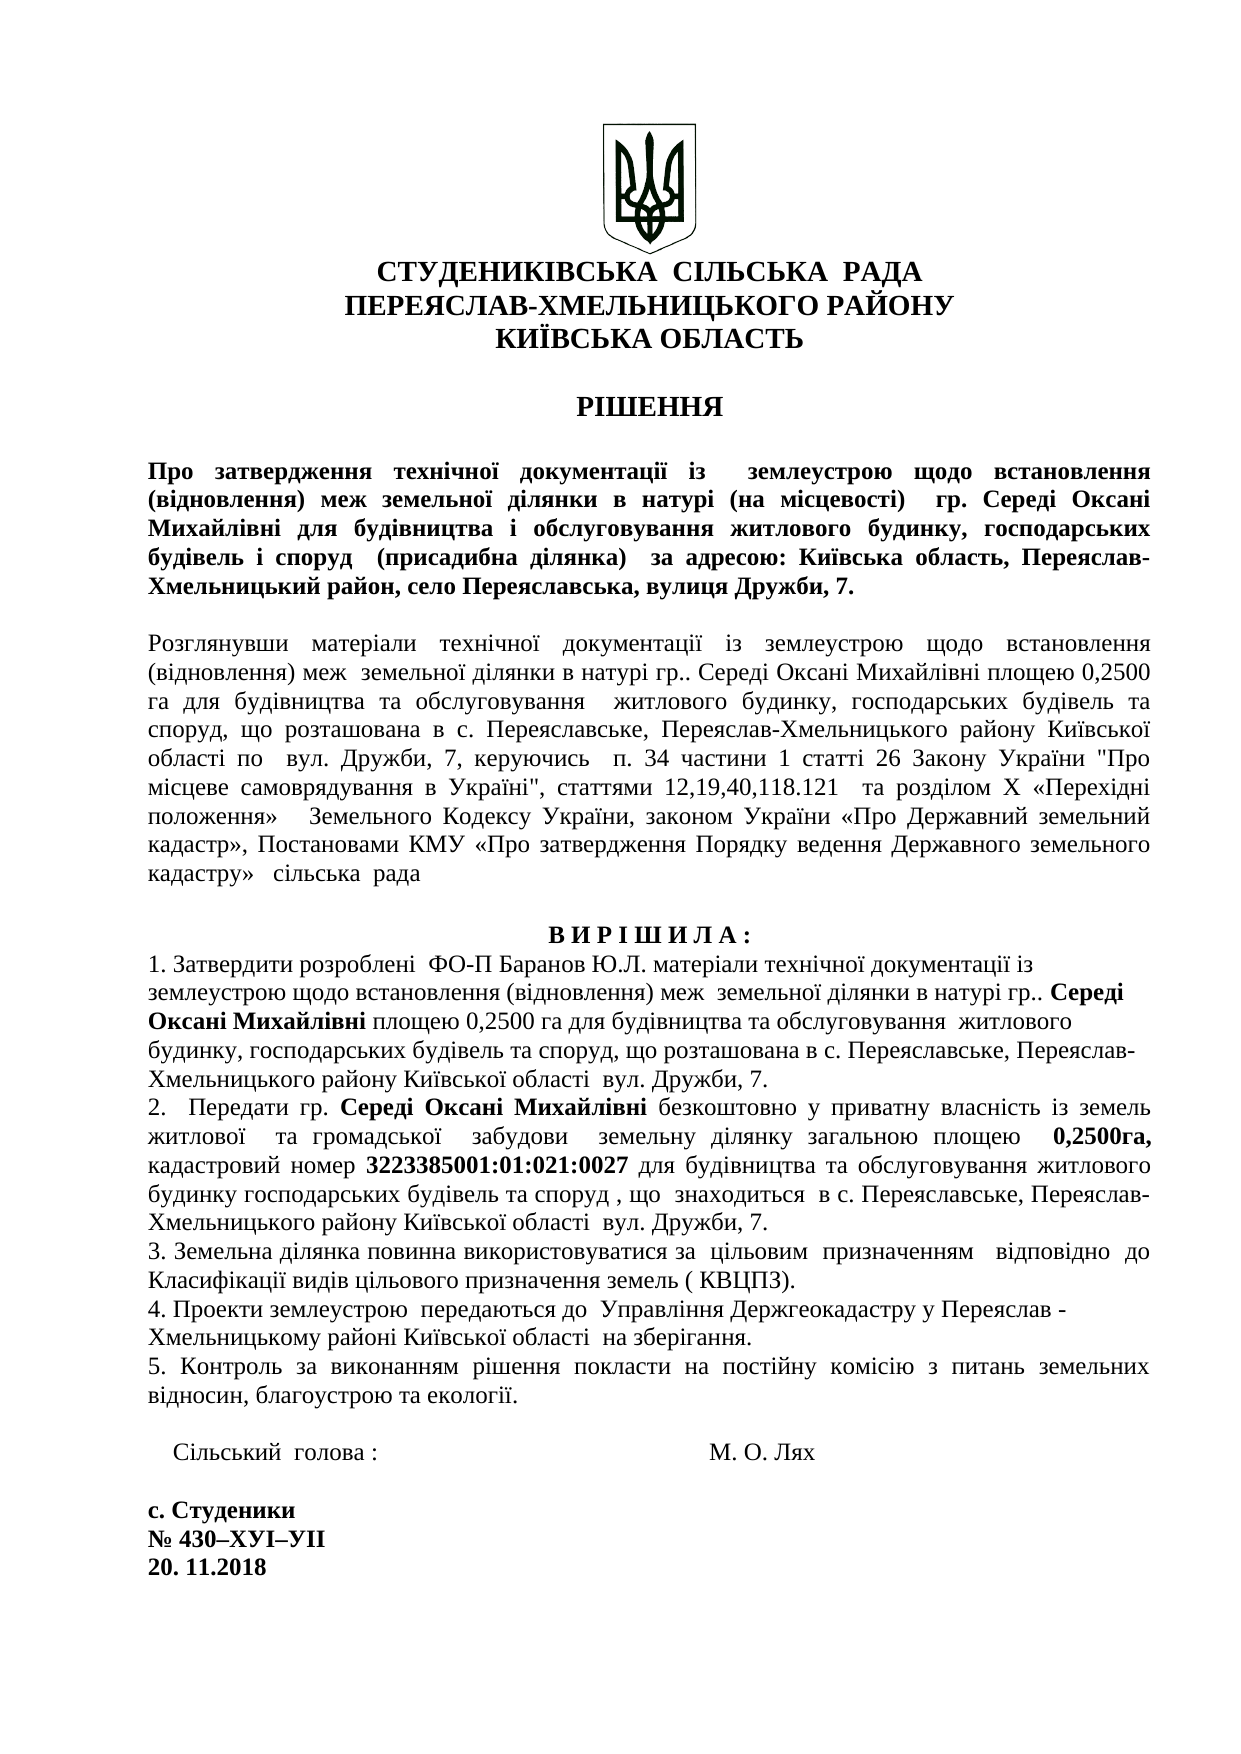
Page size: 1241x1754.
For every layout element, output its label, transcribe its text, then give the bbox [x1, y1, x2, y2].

picture [602, 123, 697, 255]
text КИЇВСЬКА ОБЛАСТЬ [148, 322, 1152, 355]
text № 430–ХУІ–УІІ [148, 1524, 1152, 1552]
text 2. Передати гр. Середі Оксані Михайлівні безкоштовно у приватну власність із земель житлової та громадської забудови земельну ділянку загальною площею 0,2500га, кадастровий номер 3223385001:01:021:0027 для будівництва та обслуговування житлового будинку господарських будівель та споруд , що знаходиться в с. Переяславське, Переяслав-Хмельницького району Київської області вул. Дружби, 7. [148, 1092, 1152, 1236]
text Сільський голова : М. О. Лях [148, 1437, 1152, 1466]
text 3. Земельна ділянка повинна використовуватися за цільовим призначенням відповідно до Класифікації видів цільового призначення земель ( КВЦПЗ). [148, 1236, 1152, 1294]
text 5. Контроль за виконанням рішення покласти на постійну комісію з питань земельних відносин, благоустрою та екології. [148, 1351, 1152, 1409]
text Розглянувши матеріали технічної документації із землеустрою щодо встановлення (відновлення) меж земельної ділянки в натурі гр.. Середі Оксані Михайлівні площею 0,2500 га для будівництва та обслуговування житлового будинку, господарських будівель та споруд, що розташована в с. Переяславське, Переяслав-Хмельницького району Київської області по вул. Дружби, 7, керуючись п. 34 частини 1 статті 26 Закону України "Про місцеве самоврядування в Україні", статтями 12,19,40,118.121 та розділом Х «Перехідні положення» Земельного Кодексу України, законом України «Про Державний земельний кадастр», Постановами КМУ «Про затвердження Порядку ведення Державного земельного кадастру» сільська рада [148, 628, 1152, 887]
text СТУДЕНИКІВСЬКА СІЛЬСЬКА РАДА ПЕРЕЯСЛАВ-ХМЕЛЬНИЦЬКОГО РАЙОНУ [148, 254, 1152, 322]
text В И Р І Ш И Л А : [148, 920, 1152, 949]
text 20. 11.2018 [148, 1552, 1152, 1581]
text Хмельницькому районі Київської області на зберігання. [148, 1322, 1152, 1351]
text Про затвердження технічної документації із землеустрою щодо встановлення (відновлення) меж земельної ділянки в натурі (на місцевості) гр. Середі Оксані Михайлівні для будівництва і обслуговування житлового будинку, господарських будівель і споруд (присадибна ділянка) за адресою: Київська область, Переяслав-Хмельницький район, село Переяславська, вулиця Дружби, 7. [148, 456, 1152, 599]
text 1. Затвердити розроблені ФО-П Баранов Ю.Л. матеріали технічної документації із землеустрою щодо встановлення (відновлення) меж земельної ділянки в натурі гр.. Середі Оксані Михайлівні площею 0,2500 га для будівництва та обслуговування житлового будинку, господарських будівель та споруд, що розташована в с. Переяславське, Переяслав-Хмельницького району Київської області вул. Дружби, 7. [148, 949, 1152, 1092]
text с. Студеники [148, 1495, 1152, 1524]
text РІШЕННЯ [148, 389, 1152, 422]
text 4. Проекти землеустрою передаються до Управління Держгеокадастру у Переяслав - [148, 1294, 1152, 1322]
